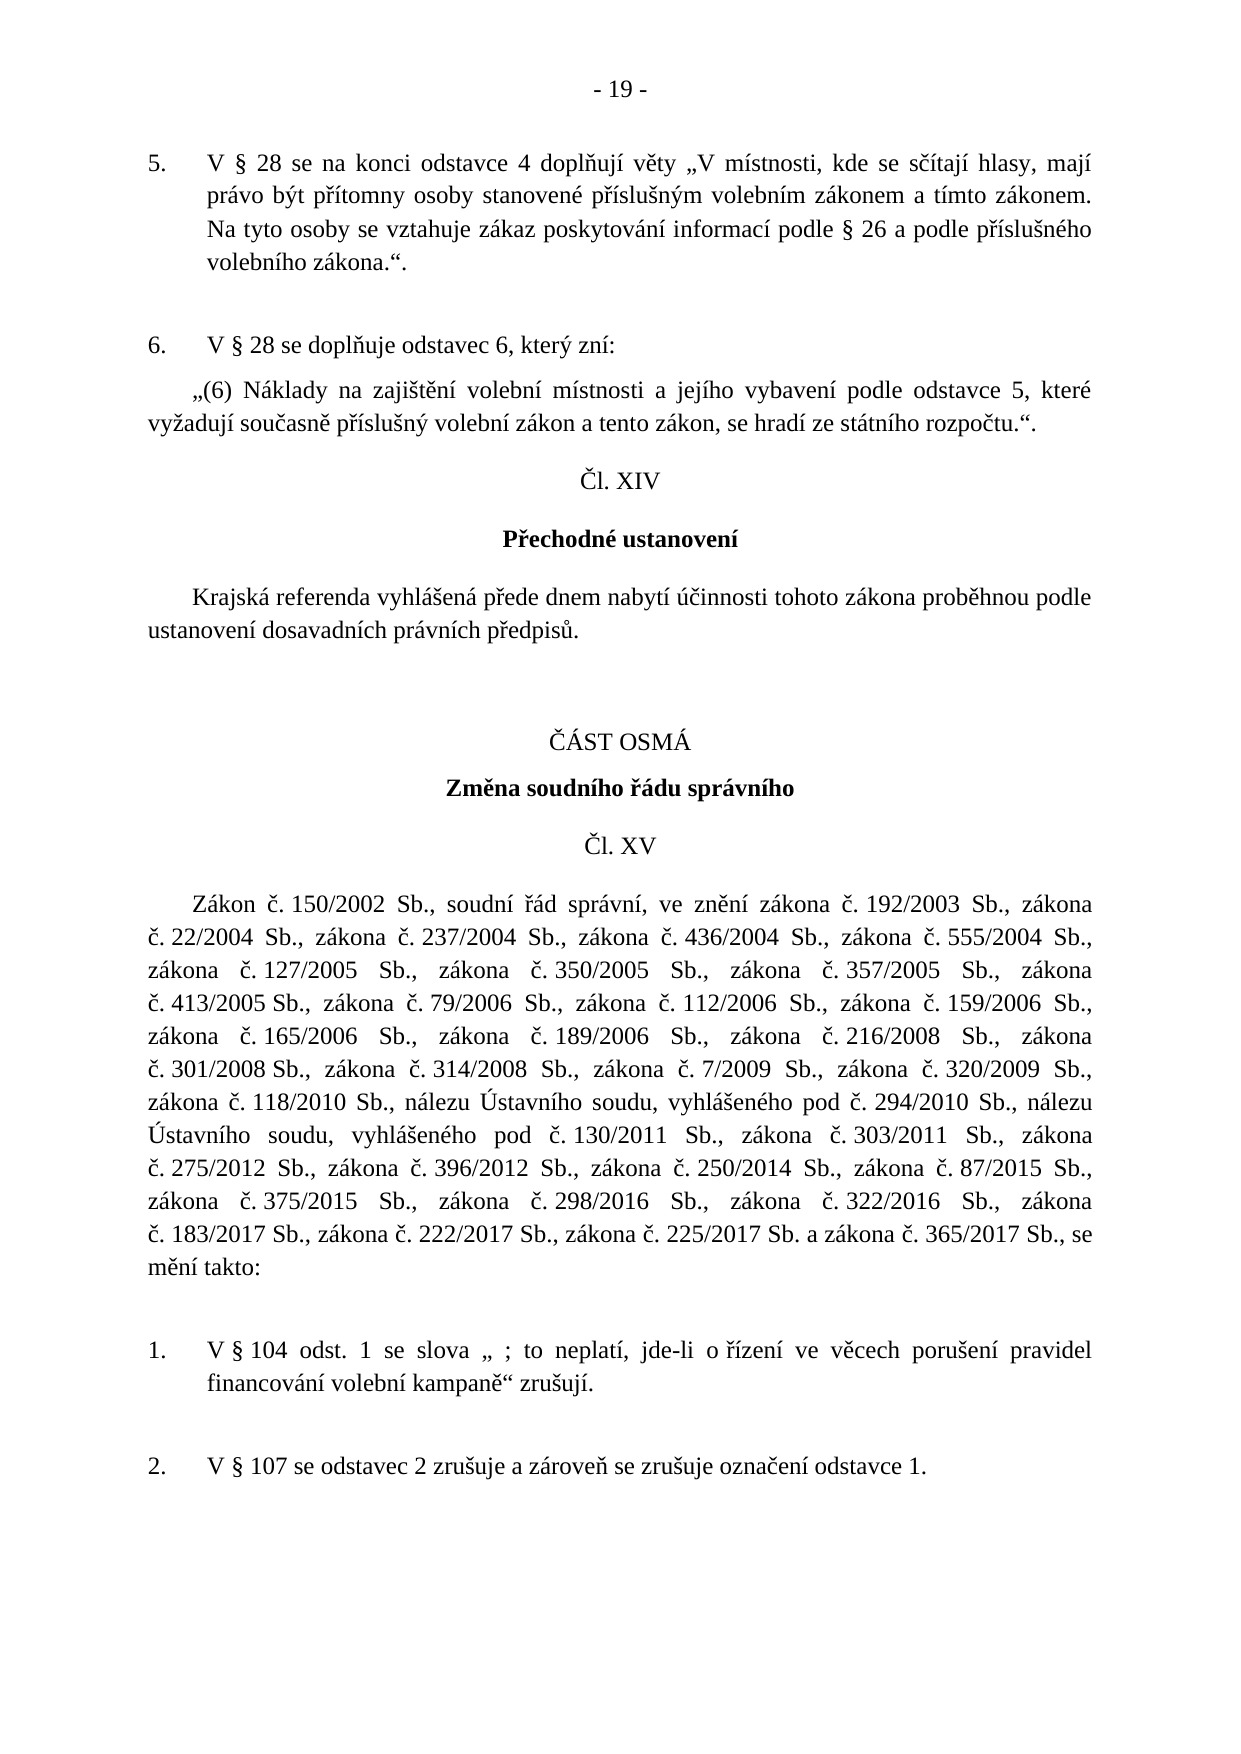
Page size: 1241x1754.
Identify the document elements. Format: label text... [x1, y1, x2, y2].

text „(6) Náklady na zajištění volební místnosti a jejího vybavení podle odstavce 5, které vyžadují současně příslušný volební zákon a tento zákon, se hradí ze státního rozpočtu.“. [148, 375, 1093, 437]
text V § 28 se na konci odstavce 4 doplňují věty „V místnosti, kde se sčítají hlasy, mají právo být přítomny osoby stanovené příslušným volebním zákonem a tímto zákonem. Na tyto osoby se vztahuje zákaz poskytování informací podle § 26 a podle příslušného volebního zákona.“. [148, 148, 1093, 275]
text Přechodné ustanovení [148, 524, 1093, 553]
text V § 28 se doplňuje odstavec 6, který zní: [148, 330, 1093, 358]
text V § 107 se odstavec 2 zrušuje a zároveň se zrušuje označení odstavce 1. [148, 1451, 1093, 1480]
text Zákon č. 150/2002 Sb., soudní řád správní, ve znění zákona č. 192/2003 Sb., zákona č. 22/2004 Sb., zákona č. 237/2004 Sb., zákona č. 436/2004 Sb., zákona č. 555/2004 Sb., zákona č. 127/2005 Sb., zákona č. 350/2005 Sb., zákona č. 357/2005 Sb., zákona č. 413/2005 Sb., zákona č. 79/2006 Sb., zákona č. 112/2006 Sb., zákona č. 159/2006 Sb., zákona č. 165/2006 Sb., zákona č. 189/2006 Sb., zákona č. 216/2008 Sb., zákona č. 301/2008 Sb., zákona č. 314/2008 Sb., zákona č. 7/2009 Sb., zákona č. 320/2009 Sb., zákona č. 118/2010 Sb., nálezu Ústavního soudu, vyhlášeného pod č. 294/2010 Sb., nálezu Ústavního soudu, vyhlášeného pod č. 130/2011 Sb., zákona č. 303/2011 Sb., zákona č. 275/2012 Sb., zákona č. 396/2012 Sb., zákona č. 250/2014 Sb., zákona č. 87/2015 Sb., zákona č. 375/2015 Sb., zákona č. 298/2016 Sb., zákona č. 322/2016 Sb., zákona č. 183/2017 Sb., zákona č. 222/2017 Sb., zákona č. 225/2017 Sb. a zákona č. 365/2017 Sb., se mění takto: [148, 889, 1093, 1281]
text Čl. XIV [148, 466, 1093, 495]
text Změna soudního řádu správního [148, 773, 1093, 801]
text ČÁST osmá [148, 727, 1093, 756]
text Krajská referenda vyhlášená přede dnem nabytí účinnosti tohoto zákona proběhnou podle ustanovení dosavadních právních předpisů. [148, 582, 1093, 644]
text Čl. XV [148, 831, 1093, 859]
list V § 104 odst. 1 se slova „ ; to neplatí, jde-li o řízení ve věcech porušení pravidel financování volební kampaně“ zrušují. [148, 1335, 1093, 1397]
